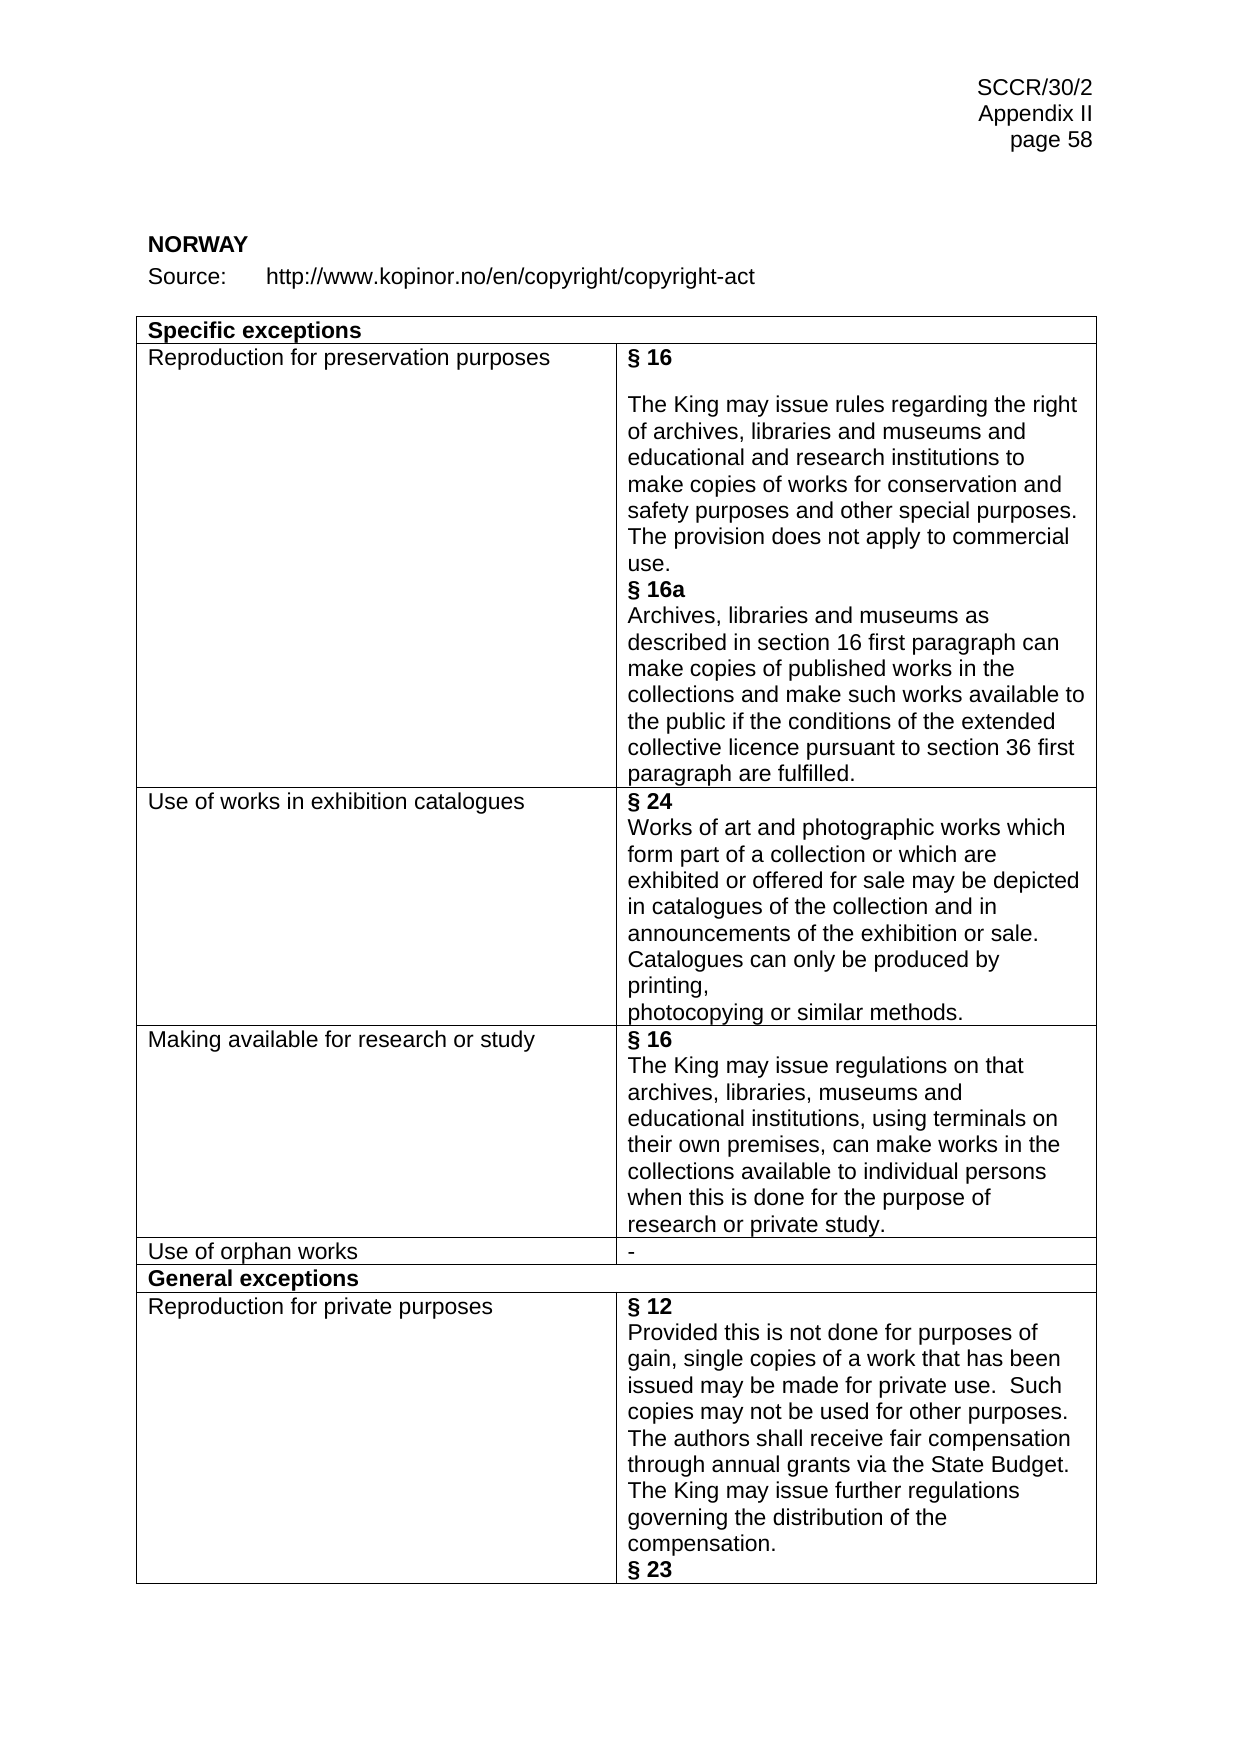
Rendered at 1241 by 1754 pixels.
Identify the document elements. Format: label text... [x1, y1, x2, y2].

table_cell Reproduction for preservation purposes [137, 344, 616, 787]
table_cell § 24 Works of art and photographic works which form part of a collection or which are exhibited or offered for sale may be depicted in catalogues of the collection and in announcements of the exhibition or sale. Catalogues can only be produced by printing, photocopying or similar methods. [617, 788, 1096, 1025]
table_cell Use of orphan works [137, 1238, 616, 1264]
table_cell - [617, 1238, 1096, 1264]
text Source: http://www.kopinor.no/en/copyright/copyright-act [148, 263, 1093, 289]
table_cell General exceptions [137, 1265, 1096, 1292]
table_cell § 16 The King may issue rules regarding the right of archives, libraries and museums and educational and research institutions to make copies of works for conservation and safety purposes and other special purposes. The provision does not apply to commercial use. § 16a Archives, libraries and museums as described in section 16 first paragraph can make copies of published works in the collections and make such works available to the public if the conditions of the extended collective licence pursuant to section 36 first paragraph are fulfilled. [617, 344, 1096, 787]
table_header Specific exceptions [137, 317, 1096, 343]
subtitle NORWAY [148, 231, 1093, 257]
table_cell Making available for research or study [137, 1026, 616, 1237]
table_cell Use of works in exhibition catalogues [137, 788, 616, 1025]
table_cell § 16 The King may issue regulations on that archives, libraries, museums and educational institutions, using terminals on their own premises, can make works in the collections available to individual persons when this is done for the purpose of research or private study. [617, 1026, 1096, 1237]
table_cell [137, 1293, 616, 1583]
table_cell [617, 1293, 1096, 1583]
